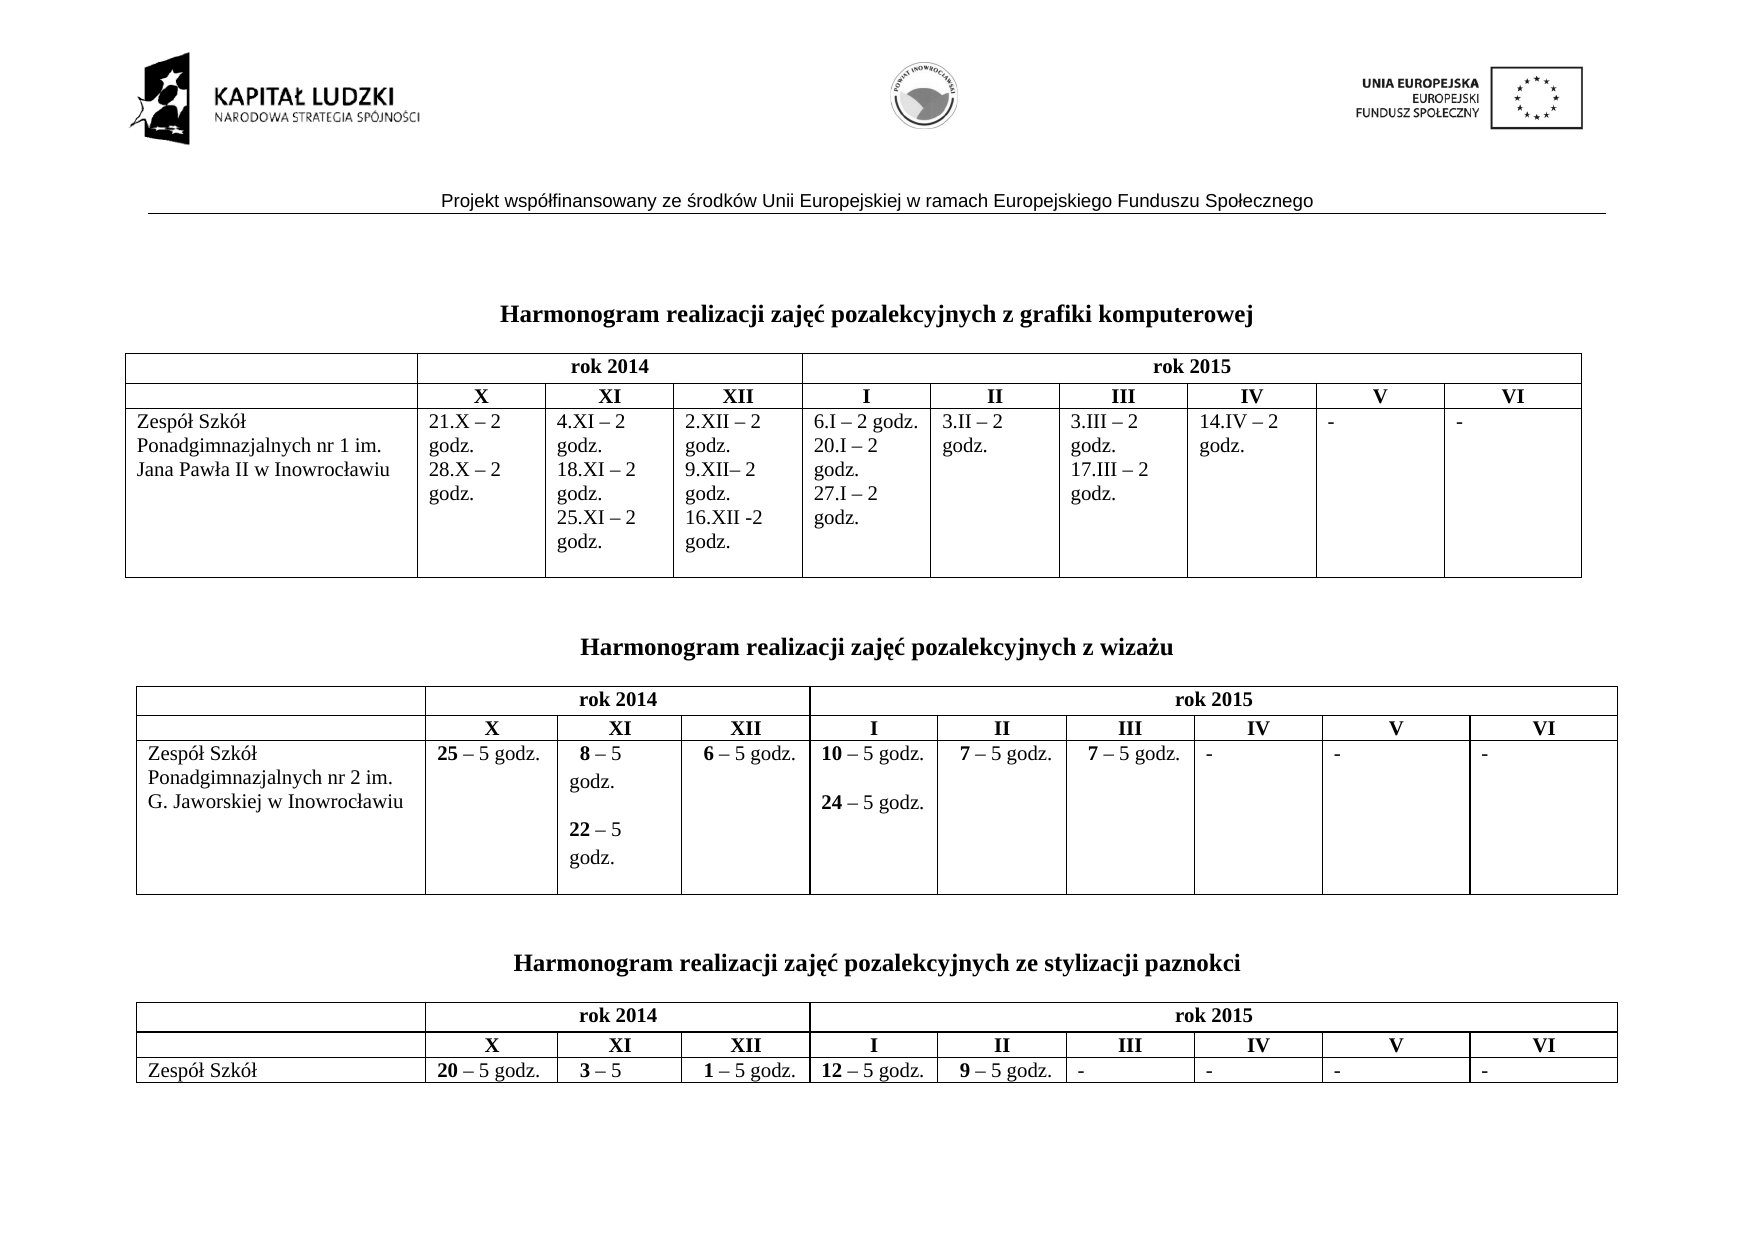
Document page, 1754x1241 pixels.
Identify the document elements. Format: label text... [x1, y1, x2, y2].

table_cell - [1471, 741, 1617, 893]
table_cell [126, 384, 417, 408]
table_cell I [803, 384, 930, 408]
table_cell 6 – 5 godz. [682, 741, 809, 893]
table_cell 25 – 5 godz. [426, 741, 557, 893]
table_cell 3.II – 2 godz. [931, 409, 1059, 577]
table_cell - [1323, 1058, 1469, 1082]
table_cell XII [682, 1033, 809, 1057]
table_cell - [1195, 1058, 1322, 1082]
table_cell I [811, 1033, 937, 1057]
table_cell IV [1195, 1033, 1322, 1057]
table_cell 2.XII – 2 godz. 9.XII– 2 godz. 16.XII -2 godz. [674, 409, 802, 577]
table_header rok 2015 [811, 687, 1617, 715]
table_cell 3 – 5 godz. 17 – 5 godz. [558, 1058, 681, 1082]
table_cell VI [1471, 716, 1617, 740]
table_cell 4.XI – 2 godz. 18.XI – 2 godz. 25.XI – 2 godz. [546, 409, 673, 577]
table_cell III [1060, 384, 1187, 408]
table_cell 1 – 5 godz. 15 – 5 godz. [682, 1058, 809, 1082]
table_cell XI [558, 1033, 681, 1057]
table_cell Zespół Szkół Ponadgimnazjalnych nr 2 im. G. Jaworskiej w Inowrocławiu [137, 741, 425, 893]
table_header rok 2014 [418, 354, 802, 382]
table_cell V [1323, 1033, 1469, 1057]
text Harmonogram realizacji zajęć pozalekcyjnych z wizażu [148, 632, 1606, 661]
table_cell 12 – 5 godz. 26 – 5 godz. [811, 1058, 937, 1082]
table_cell VI [1471, 1033, 1617, 1057]
table_cell 9 – 5 godz. [938, 1058, 1066, 1082]
table_cell - [1195, 741, 1322, 893]
table_header rok 2014 [426, 687, 809, 715]
table_cell - [1317, 409, 1444, 577]
table_cell - [1445, 409, 1581, 577]
table_cell 6.I – 2 godz. 20.I – 2 godz. 27.I – 2 godz. [803, 409, 930, 577]
table_cell 14.IV – 2 godz. [1188, 409, 1316, 577]
table_header rok 2015 [803, 354, 1581, 382]
table_cell X [426, 716, 557, 740]
picture [87, 6, 464, 190]
table_cell II [938, 716, 1066, 740]
table_cell 10 – 5 godz. 24 – 5 godz. [811, 741, 937, 893]
table_cell 3.III – 2 godz. 17.III – 2 godz. [1060, 409, 1187, 577]
table_cell - [1323, 741, 1469, 893]
table_cell II [938, 1033, 1066, 1057]
table_cell X [426, 1033, 557, 1057]
table_cell 20 – 5 godz. [426, 1058, 557, 1082]
table_cell XI [558, 716, 681, 740]
table_cell 8 – 5 godz. 22 – 5 godz. [558, 741, 681, 893]
text Harmonogram realizacji zajęć pozalekcyjnych z grafiki komputerowej [148, 299, 1606, 328]
table_cell V [1323, 716, 1469, 740]
table_cell [137, 716, 425, 740]
table_header rok 2014 [426, 1003, 809, 1031]
table_cell IV [1195, 716, 1322, 740]
table_header [137, 687, 425, 715]
table_cell 21.X – 2 godz. 28.X – 2 godz. [418, 409, 545, 577]
table_cell V [1317, 384, 1444, 408]
table_cell III [1067, 1033, 1194, 1057]
table_cell Zespół Szkół Ponadgimnazjalnych nr 1 im. Jana Pawła II w Inowrocławiu [126, 409, 417, 577]
table_cell 7 – 5 godz. [1067, 741, 1194, 893]
table_cell XII [682, 716, 809, 740]
table_cell X [418, 384, 545, 408]
picture [1337, 50, 1600, 146]
table_cell III [1067, 716, 1194, 740]
table_cell XII [674, 384, 802, 408]
table_cell XI [546, 384, 673, 408]
table_cell II [931, 384, 1059, 408]
table_cell I [811, 716, 937, 740]
table_cell IV [1188, 384, 1316, 408]
table_cell - [1067, 1058, 1194, 1082]
table_header [126, 354, 417, 382]
table_cell [137, 1033, 425, 1057]
text Harmonogram realizacji zajęć pozalekcyjnych ze stylizacji paznokci [148, 948, 1606, 977]
table_header rok 2015 [811, 1003, 1617, 1031]
table_cell Zespół Szkół Ponadgimnazjalnych nr 2 im. G. Jaworskiej w Inowrocławiu – grupa 1 [137, 1058, 425, 1082]
table_header [137, 1003, 425, 1031]
table_cell 7 – 5 godz. [938, 741, 1066, 893]
table_cell - [1471, 1058, 1617, 1082]
table_cell VI [1445, 384, 1581, 408]
